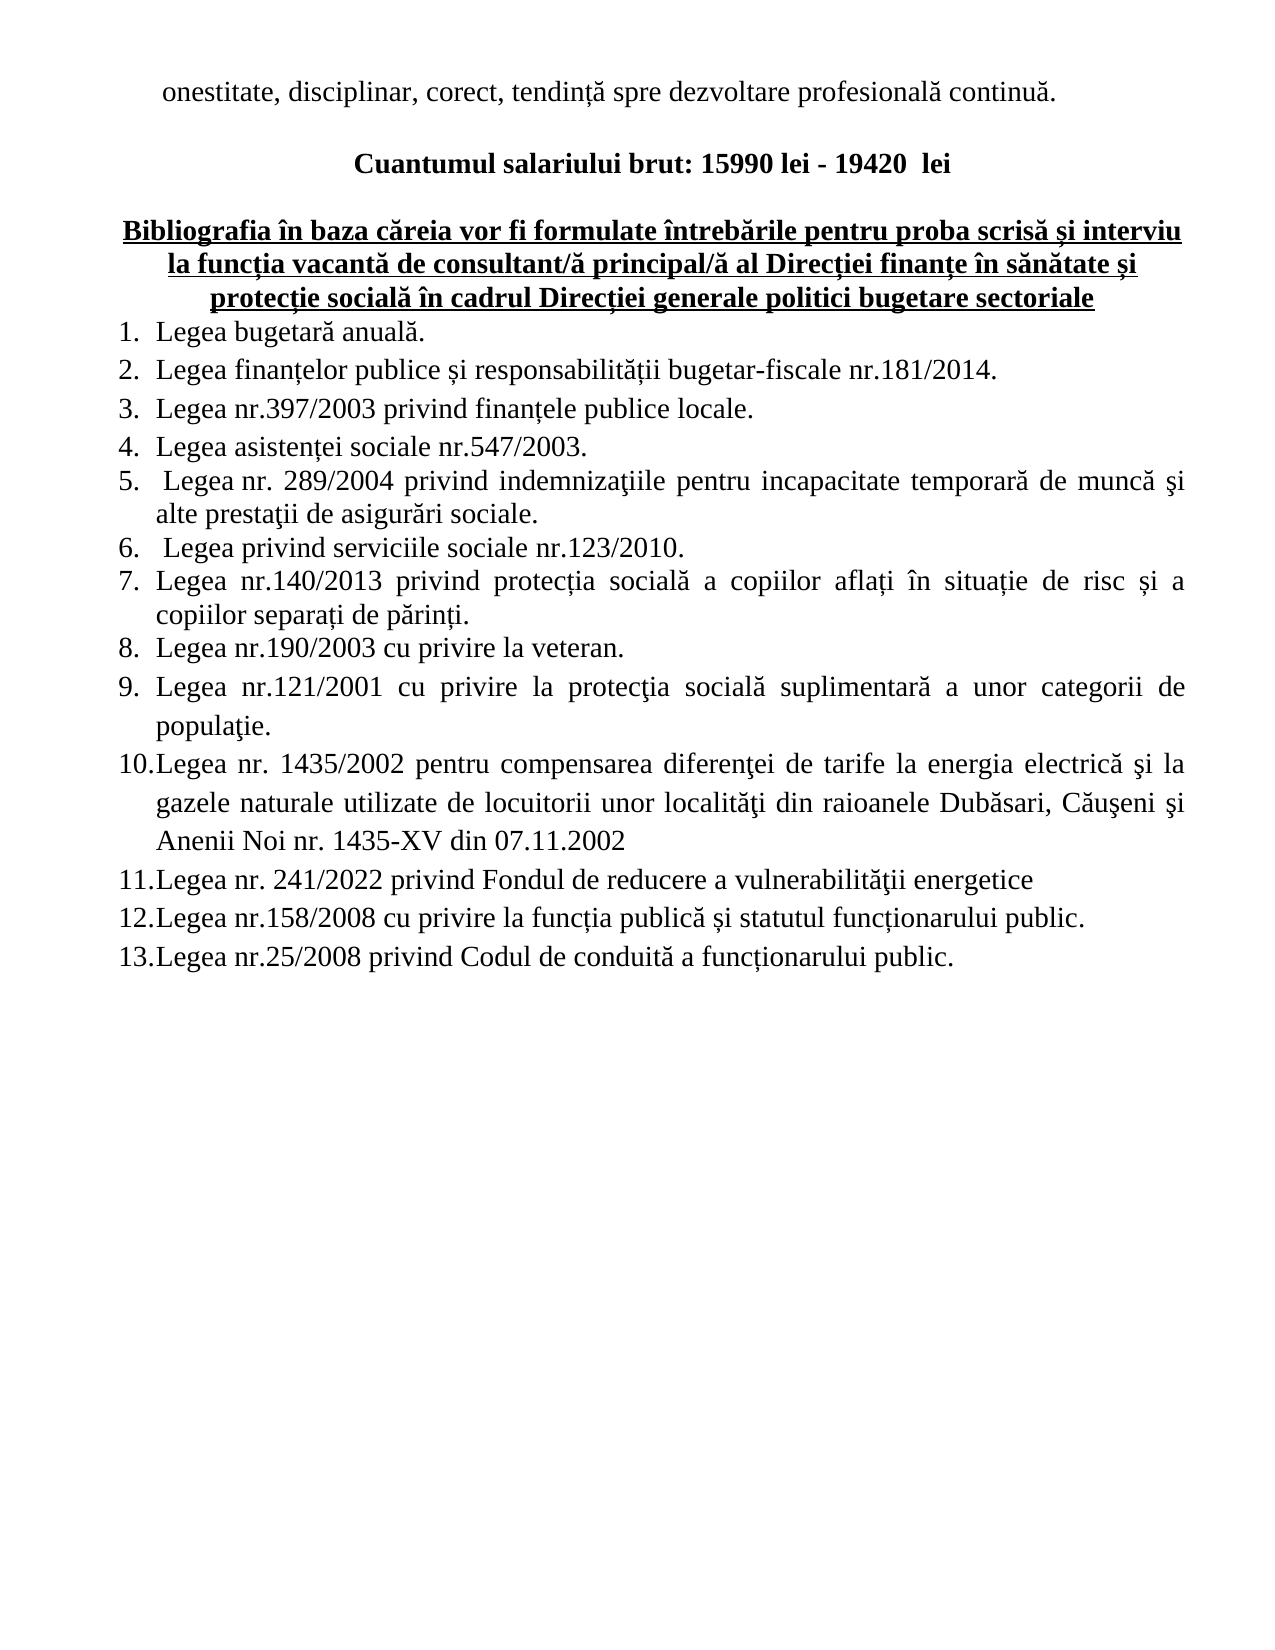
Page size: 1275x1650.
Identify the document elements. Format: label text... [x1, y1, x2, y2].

text Bibliografia în baza căreia vor fi formulate întrebările pentru proba scrisă și interviu la funcția vacantă de consultant/ă principal/ă al Direcției finanțe în sănătate și protecție socială în cadrul Direcției generale politici bugetare sectoriale [118, 213, 1186, 314]
list Legea privind serviciile sociale nr.123/2010. [118, 530, 1186, 563]
list Legea nr.397/2003 privind finanțele publice locale. [118, 391, 1186, 424]
list Legea nr.121/2001 cu privire la protecţia socială suplimentară a unor categorii de populaţie. [118, 669, 1186, 741]
list Legea nr.140/2013 privind protecția socială a copiilor aflați în situație de risc și a copiilor separați de părinți. [118, 563, 1186, 631]
list Legea asistenței sociale nr.547/2003. [118, 429, 1186, 463]
list Legea nr.190/2003 cu privire la veteran. [118, 631, 1186, 664]
list Legea finanțelor publice și responsabilității bugetar-fiscale nr.181/2014. [118, 352, 1186, 386]
text Cuantumul salariului brut: 15990 lei - 19420 lei [118, 146, 1186, 179]
list Legea nr.158/2008 cu privire la funcția publică și statutul funcționarului public. [118, 900, 1186, 934]
list Legea nr. 1435/2002 pentru compensarea diferenţei de tarife la energia electrică şi la gazele naturale utilizate de locuitorii unor localităţi din raioanele Dubăsari, Căuşeni şi Anenii Noi nr. 1435-XV din 07.11.2002 [118, 746, 1186, 857]
text onestitate, disciplinar, corect, tendință spre dezvoltare profesională continuă. [118, 74, 1186, 107]
list Legea nr. 289/2004 privind indemnizaţiile pentru incapacitate temporară de muncă şi alte prestaţii de asigurări sociale. [118, 463, 1186, 530]
list Legea bugetară anuală. [118, 314, 1186, 347]
list Legea nr. 241/2022 privind Fondul de reducere a vulnerabilităţii energetice [118, 862, 1186, 895]
list Legea nr.25/2008 privind Codul de conduită a funcționarului public. [118, 939, 1186, 972]
